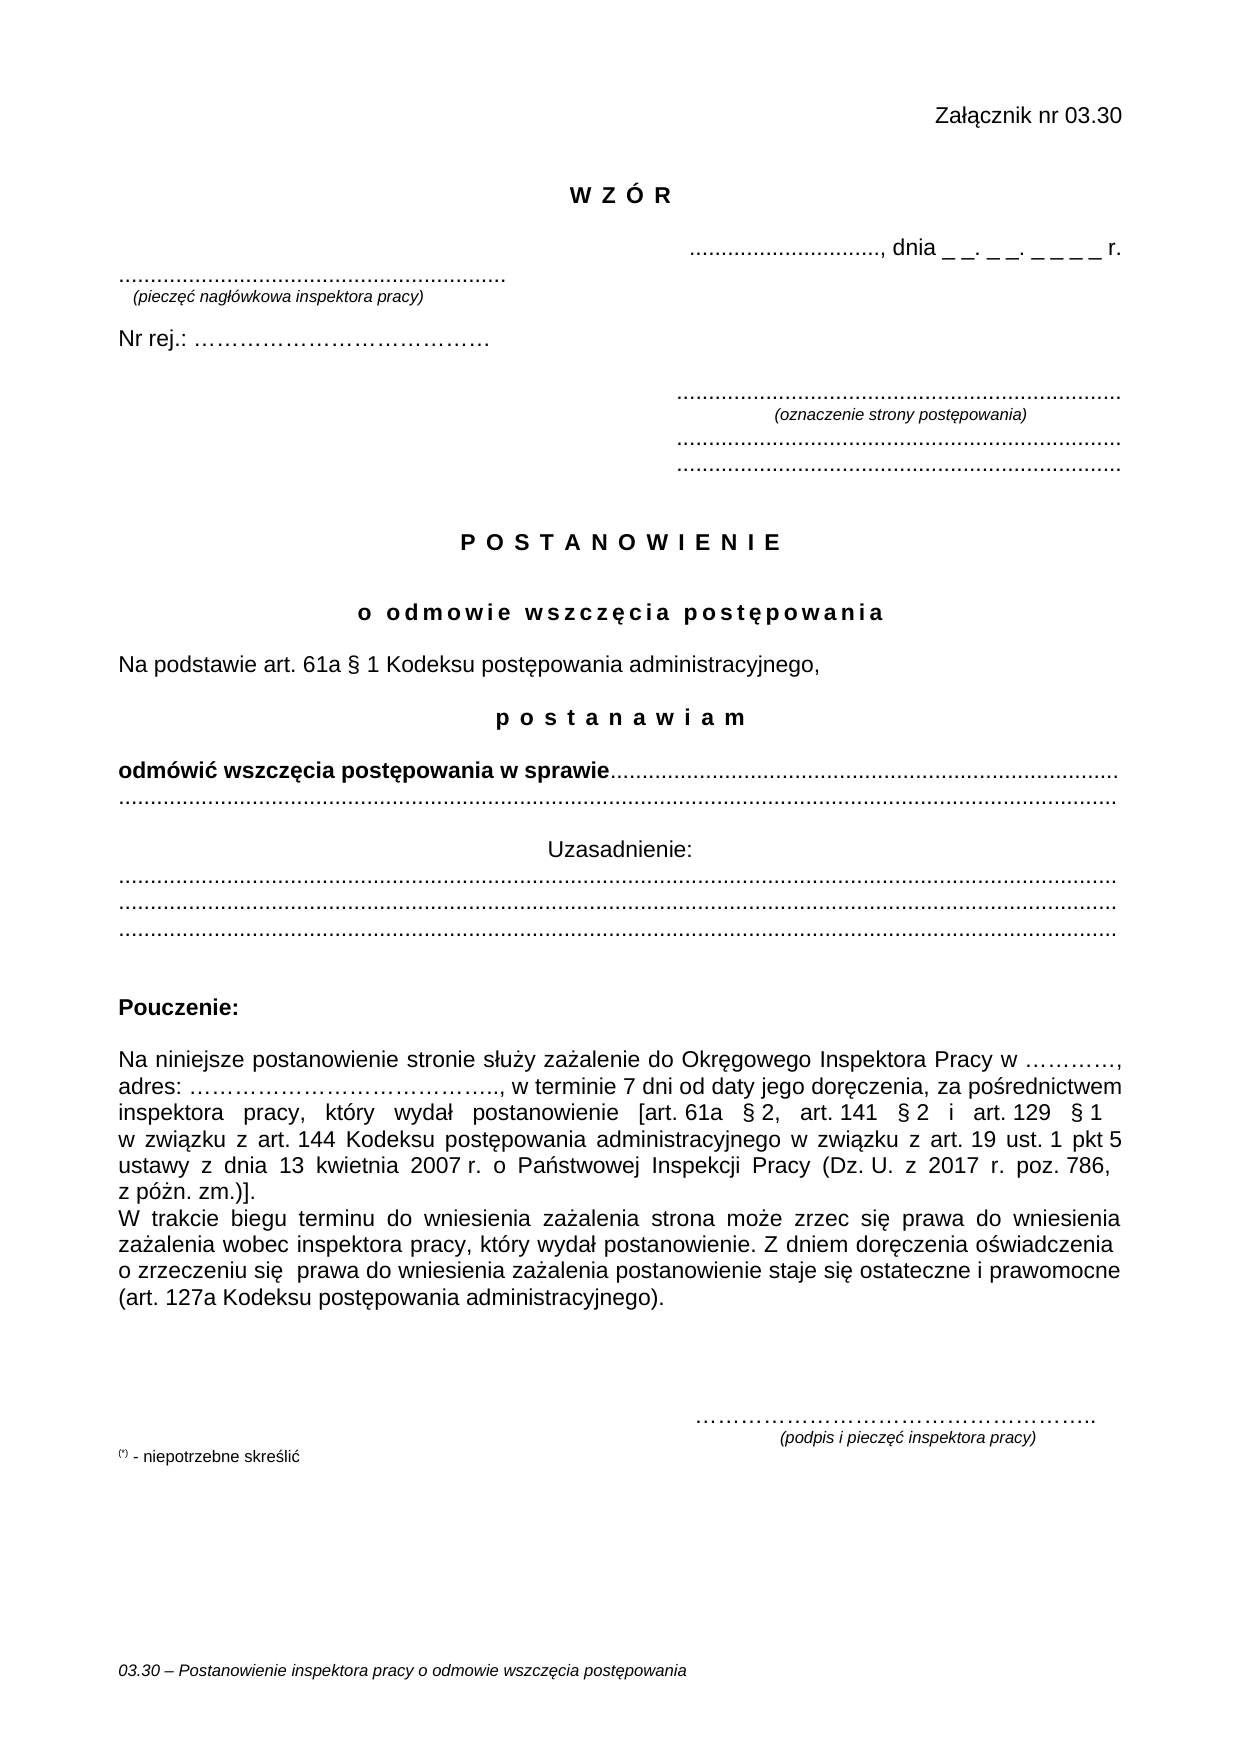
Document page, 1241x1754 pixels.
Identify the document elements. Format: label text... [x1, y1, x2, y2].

subtitle o odmowie wszczęcia postępowania [118, 598, 1122, 625]
text (pieczęć nagłówkowa inspektora pracy) [118, 287, 1122, 306]
text ............................................................. [118, 261, 1122, 287]
text ...................................................................... [118, 378, 1122, 404]
text (oznaczenie strony postępowania) [606, 404, 1122, 423]
subtitle POSTANOWIENIE [118, 529, 1122, 555]
text postanawiam [118, 704, 1122, 730]
text ....................................................................................................................................................................................................................................................................................................................................................................................................................................................................................... [118, 862, 1122, 941]
text .............................., dnia _ _. _ _. _ _ _ _ r. [118, 234, 1122, 261]
text …………………………………………….. [694, 1402, 1122, 1428]
text (*) - niepotrzebne skreślić [118, 1447, 1122, 1466]
text (podpis i pieczęć inspektora pracy) [694, 1428, 1122, 1447]
text W trakcie biegu terminu do wniesienia zażalenia strona może zrzec się prawa do wniesienia zażalenia wobec inspektora pracy, który wydał postanowienie. Z dniem doręczenia oświadczenia o zrzeczeniu się prawa do wniesienia zażalenia postanowienie staje się ostateczne i prawomocne (art. 127a Kodeksu postępowania administracyjnego). [118, 1204, 1122, 1310]
text Uzasadnienie: [118, 836, 1122, 862]
text Nr rej.: ………………………………… [118, 325, 1122, 352]
text Na niniejsze postanowienie stronie służy zażalenie do Okręgowego Inspektora Pracy w …………, adres: ………………………………….., w terminie 7 dni od daty jego doręczenia, za pośrednictwem inspektora pracy, który wydał postanowienie [art. 61a § 2, art. 141 § 2 i art. 129 § 1 w związku z art. 144 Kodeksu postępowania administracyjnego w związku z art. 19 ust. 1 pkt 5 ustawy z dnia 13 kwietnia 2007 r. o Państwowej Inspekcji Pracy (Dz. U. z 2017 r. poz. 786, z póżn. zm.)]. [118, 1046, 1122, 1204]
text ...................................................................... [118, 423, 1122, 450]
text WZÓR [118, 182, 1122, 208]
text Pouczenie: [118, 994, 1122, 1020]
text ...................................................................... [118, 450, 1122, 476]
text Załącznik nr 03.30 [118, 102, 1122, 129]
text odmówić wszczęcia postępowania w sprawie................................................................................ [118, 757, 1122, 783]
text ............................................................................................................................................................. [118, 783, 1122, 809]
text Na podstawie art. 61a § 1 Kodeksu postępowania administracyjnego, [118, 651, 1122, 677]
